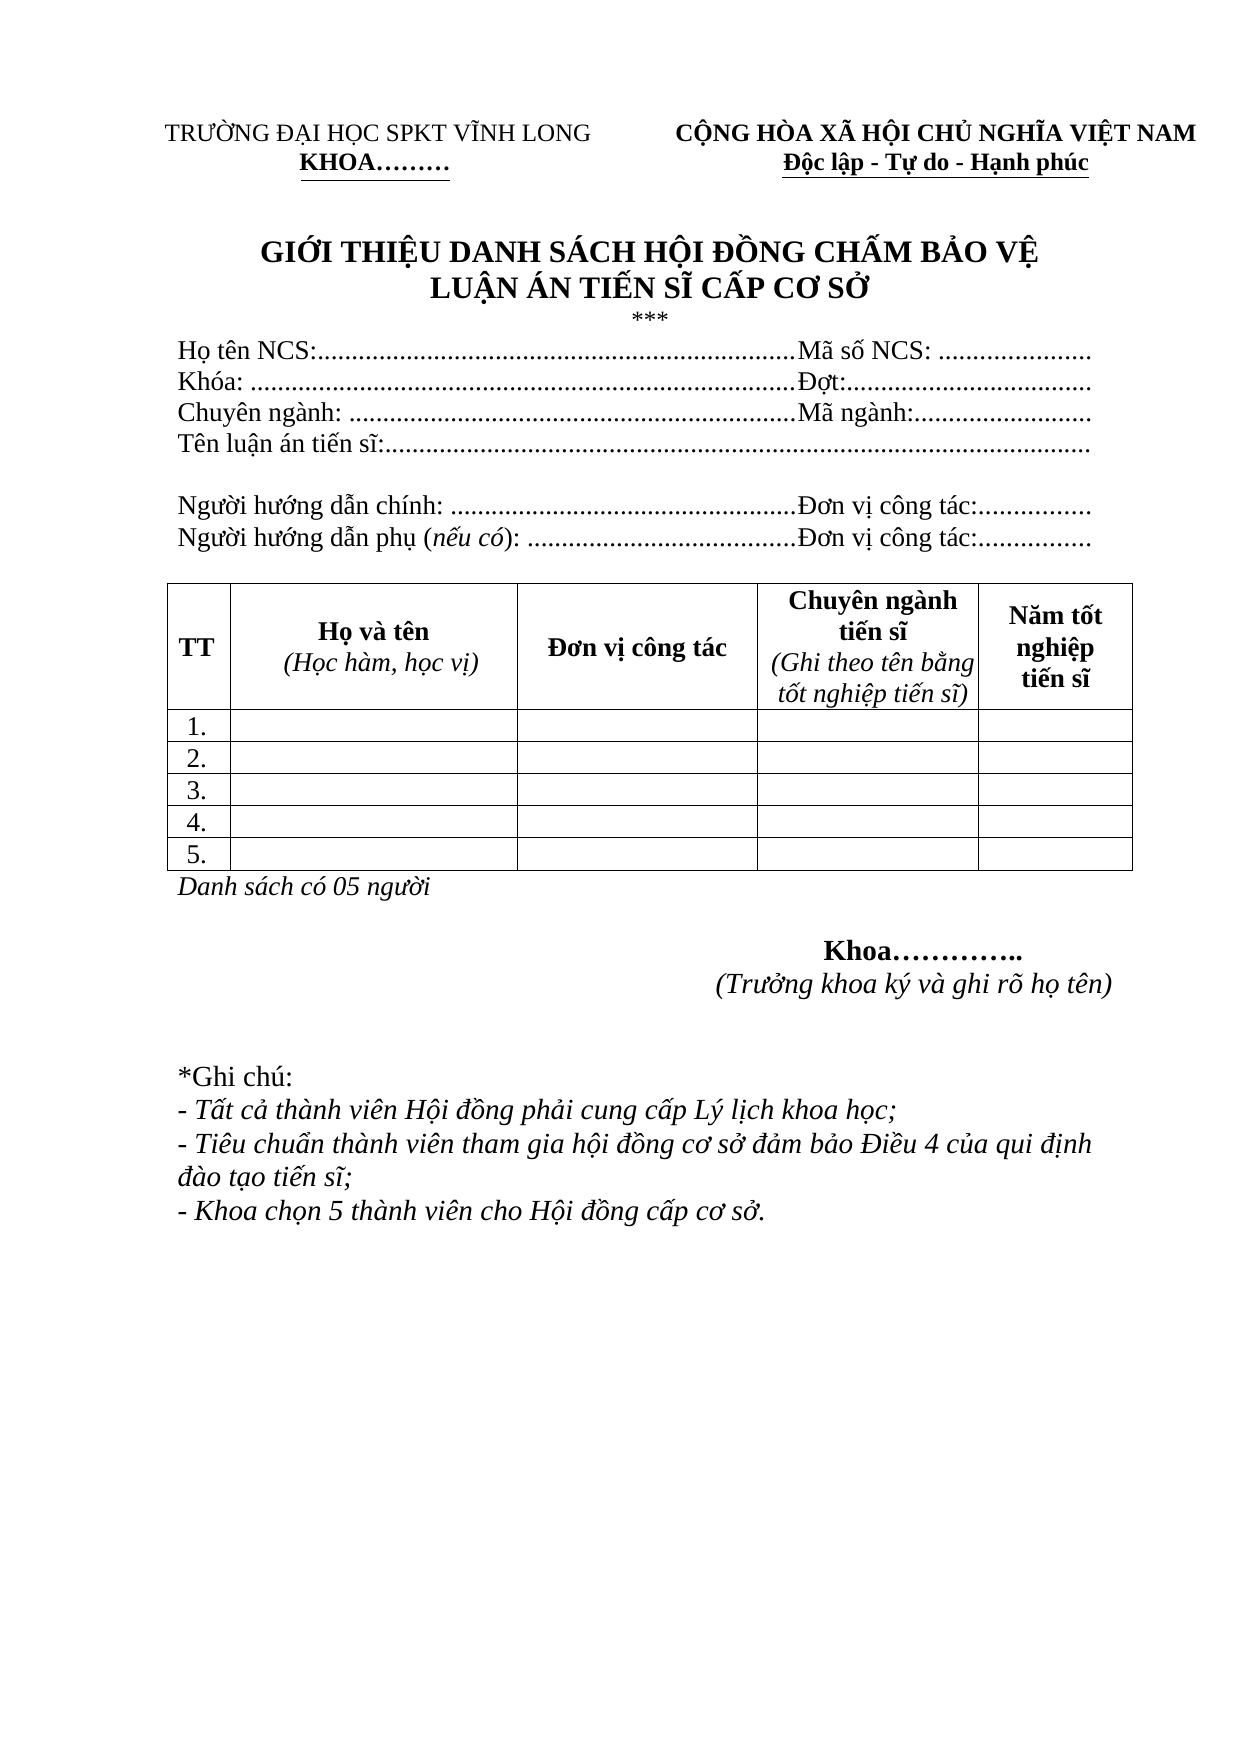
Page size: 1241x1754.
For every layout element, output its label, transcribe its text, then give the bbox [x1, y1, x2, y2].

text GIỚI THIỆU DANH SÁCH HỘI ĐỒNG CHẤM BẢO VỆ [177, 233, 1122, 269]
text Người hướng dẫn chính: Đơn vị công tác: [177, 489, 1122, 521]
table_header TT [168, 584, 230, 708]
table_cell [979, 774, 1132, 805]
table_header TRƯỜNG ĐẠI HỌC SPKT VĨNH LONG KHOA……… [89, 118, 661, 204]
table_cell [231, 742, 517, 773]
table_cell [518, 742, 757, 773]
table_header Họ và tên (Học hàm, học vị) [231, 584, 517, 708]
table_cell [168, 742, 230, 773]
table_cell [979, 710, 1132, 741]
table_header Đơn vị công tác [518, 584, 757, 708]
text Họ tên NCS: Mã số NCS: [177, 334, 1122, 365]
table_cell [168, 806, 230, 837]
text - Khoa chọn 5 thành viên cho Hội đồng cấp cơ sở. [177, 1193, 1122, 1226]
table_cell [518, 774, 757, 805]
text Người hướng dẫn phụ (nếu có): Đơn vị công tác: [177, 521, 1122, 552]
text LUẬN ÁN TIẾN SĨ CẤP CƠ SỞ [177, 269, 1122, 305]
table_cell [518, 838, 757, 869]
table_cell [979, 806, 1132, 837]
text Chuyên ngành: Mã ngành: [177, 396, 1122, 427]
table_header Năm tốt nghiệp tiến sĩ [979, 584, 1132, 708]
table_cell [758, 742, 978, 773]
text Danh sách có 05 người [177, 871, 1122, 902]
table_cell [518, 710, 757, 741]
table_cell [758, 806, 978, 837]
table_cell [231, 774, 517, 805]
table_cell [758, 710, 978, 741]
table_cell [231, 710, 517, 741]
text Tên luận án tiến sĩ: [177, 427, 1122, 458]
table_cell [979, 742, 1132, 773]
table_cell [168, 710, 230, 741]
table_header CỘNG HÒA XÃ HỘI CHỦ NGHĨA VIỆT NAM Độc lập - Tự do - Hạnh phúc [661, 118, 1211, 204]
text *** [177, 305, 1122, 334]
text Khóa: Đợt: [177, 365, 1122, 396]
text - Tiêu chuẩn thành viên tham gia hội đồng cơ sở đảm bảo Điều 4 của qui định đào tạo tiến sĩ; [177, 1126, 1122, 1193]
table_cell [231, 838, 517, 869]
table_cell [758, 774, 978, 805]
table_cell [168, 774, 230, 805]
table_cell [518, 806, 757, 837]
table_header Khoa………….. (Trưởng khoa ký và ghi rõ họ tên) [694, 933, 1133, 1005]
table_cell [231, 806, 517, 837]
table_cell [758, 838, 978, 869]
text *Ghi chú: [177, 1059, 1122, 1092]
table_cell [168, 838, 230, 869]
text - Tất cả thành viên Hội đồng phải cung cấp Lý lịch khoa học; [177, 1092, 1122, 1126]
table_cell [979, 838, 1132, 869]
table_header Chuyên ngành tiến sĩ (Ghi theo tên bằng tốt nghiệp tiến sĩ) [758, 584, 978, 708]
